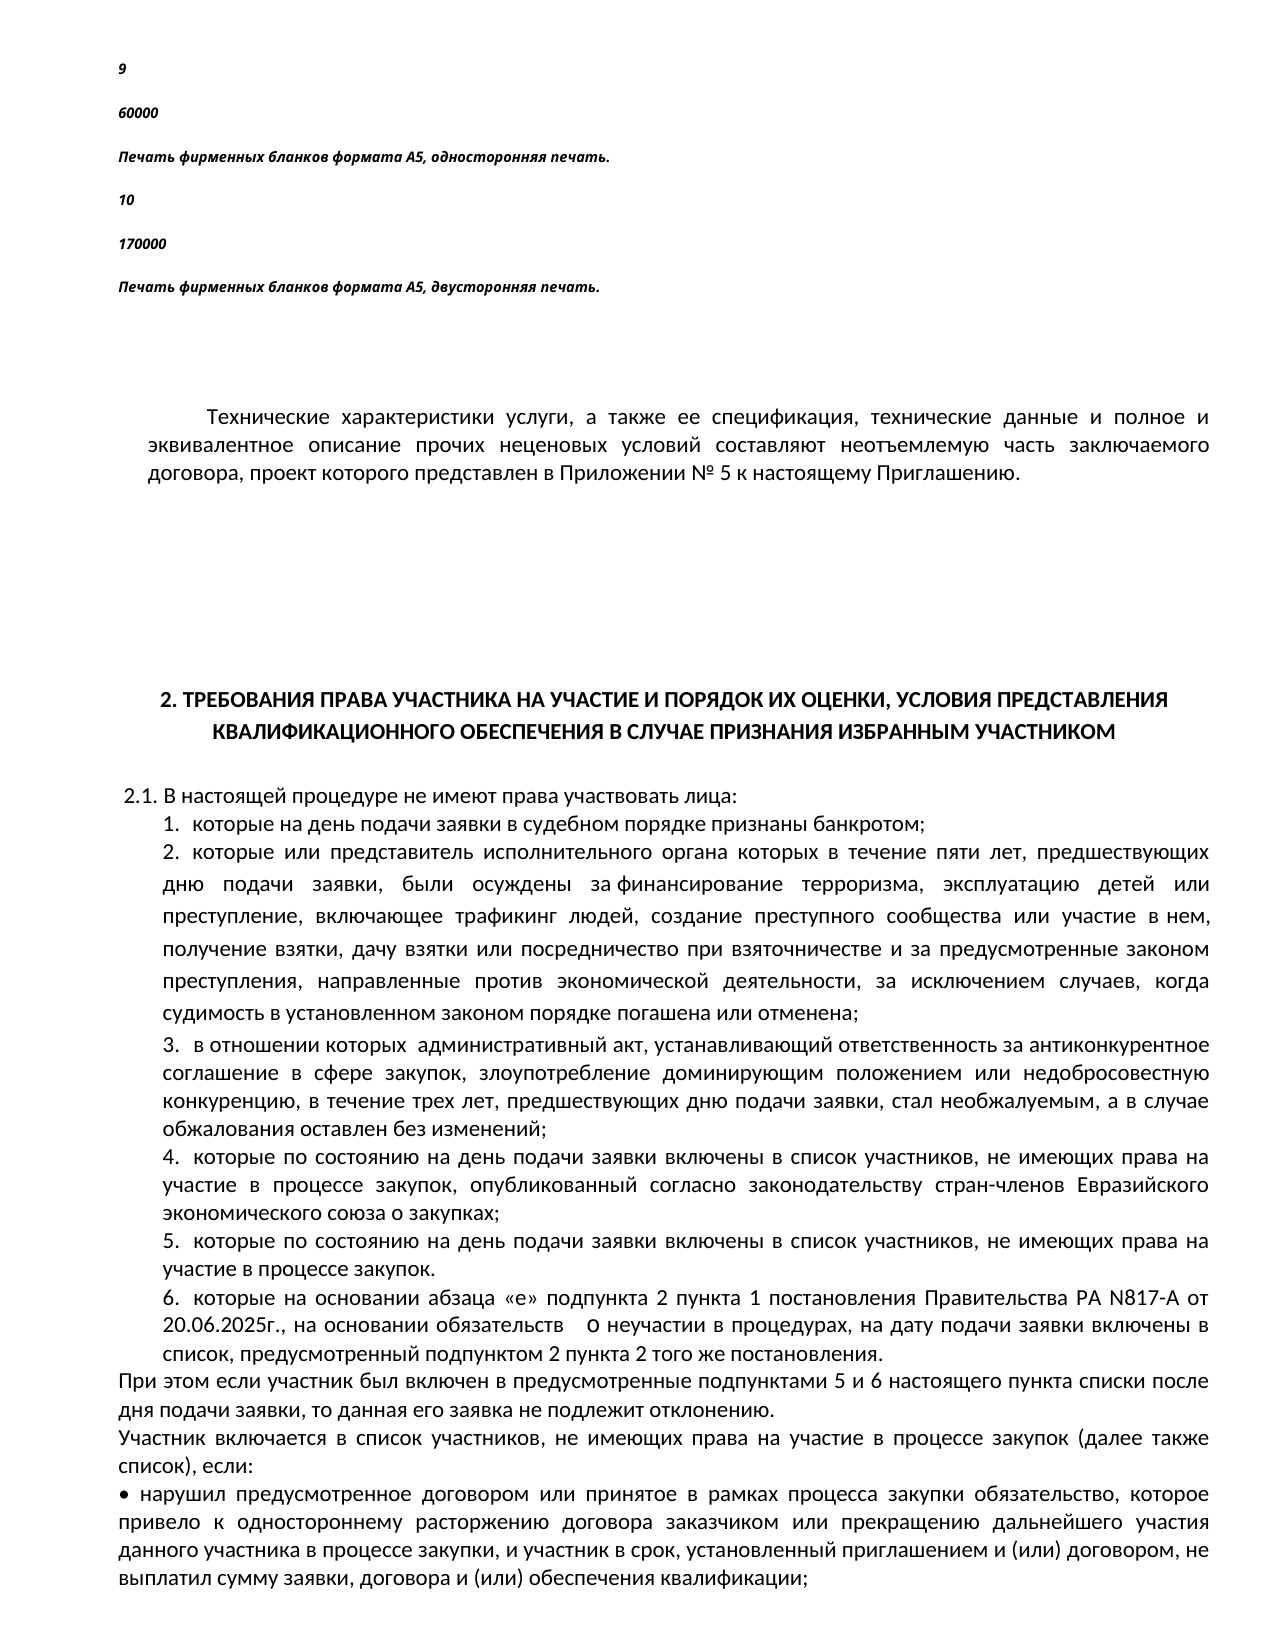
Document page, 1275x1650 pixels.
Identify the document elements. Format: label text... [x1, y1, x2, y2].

list которые на день подачи заявки в судебном порядке признаны банкротом; [162, 809, 1211, 837]
list которые по состоянию на день подачи заявки включены в список участников, не имеющих права на участие в процессе закупок. [162, 1227, 1211, 1283]
text Участник включается в список участников, не имеющих права на участие в процессе закупок (далее также список), если: [118, 1423, 1211, 1479]
text При этом если участник был включен в предусмотренные подпунктами 5 и 6 настоящего пункта списки после дня подачи заявки, то данная его заявка не подлежит отклонению. [118, 1367, 1211, 1423]
text Технические характеристики услуги, а также ее спецификация, технические данные и полное и эквивалентное описание прочих неценовых условий составляют неотъемлемую часть заключаемого договора, проект которого представлен в Приложении № 5 к настоящему Приглашению. [148, 402, 1211, 486]
list которые по состоянию на день подачи заявки включены в список участников, не имеющих права на участие в процессе закупок, опубликованный согласно законодательству стран-членов Евразийского экономического союза о закупках; [162, 1142, 1211, 1227]
list в отношении которых административный акт, устанавливающий ответственность за антиконкурентное соглашение в сфере закупок, злоупотребление доминирующим положением или недобросовестную конкуренцию, в течение трех лет, предшествующих дню подачи заявки, стал необжалуемым, а в случае обжалования оставлен без изменений; [162, 1030, 1211, 1142]
text 2.1. В настоящей процедуре не имеют права участвовать лица: [118, 781, 1211, 809]
text 2. ТРЕБОВАНИЯ ПРАВА УЧАСТНИКА НА УЧАСТИЕ И ПОРЯДОК ИХ ОЦЕНКИ, УСЛОВИЯ ПРЕДСТАВЛЕНИЯ КВАЛИФИКАЦИОННОГО ОБЕСПЕЧЕНИЯ В СЛУЧАЕ ПРИЗНАНИЯ ИЗБРАННЫМ УЧАСТНИКОМ [118, 685, 1211, 745]
text • нарушил предусмотренное договором или принятое в рамках процесса закупки обязательство, которое привело к одностороннему расторжению договора заказчиком или прекращению дальнейшего участия данного участника в процессе закупки, и участник в срок, установленный приглашением и (или) договором, не выплатил сумму заявки, договора и (или) обеспечения квалификации; [118, 1479, 1211, 1591]
list которые или представитель исполнительного органа которых в течение пяти лет, предшествующих дню подачи заявки, были осуждены за финансирование терроризма, эксплуатацию детей или преступление, включающее трафикинг людей, создание преступного сообщества или участие в нем, получение взятки, дачу взятки или посредничество при взяточничестве и за предусмотренные законом преступления, направленные против экономической деятельности, за исключением случаев, когда судимость в установленном законом порядке погашена или отменена; [162, 837, 1211, 1026]
list которые на основании абзаца «е» подпункта 2 пункта 1 постановления Правительства РА N817-А от 20.06.2025г., на основании обязательств օ неучастии в процедурах, на дату подачи заявки включены в список, предусмотренный подпунктом 2 пункта 2 того же постановления. [162, 1283, 1211, 1367]
